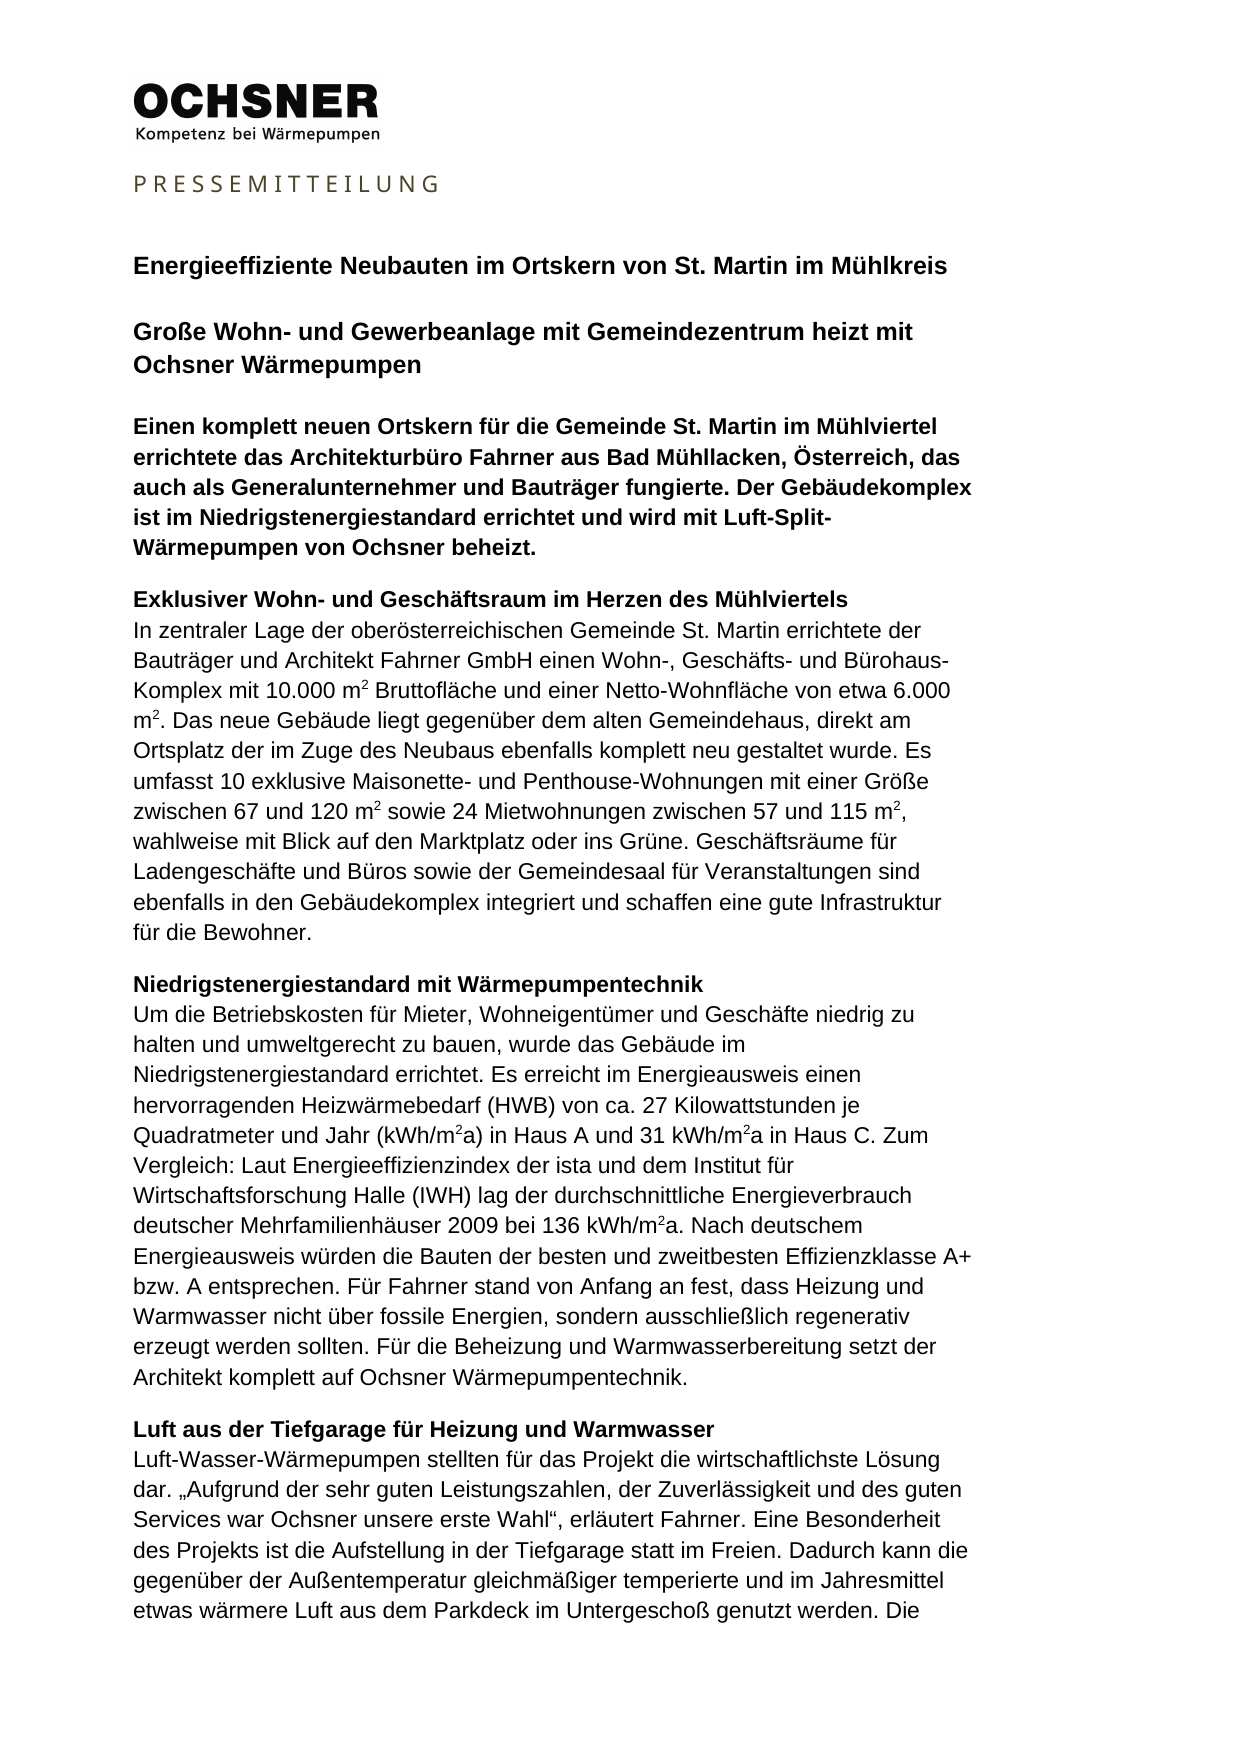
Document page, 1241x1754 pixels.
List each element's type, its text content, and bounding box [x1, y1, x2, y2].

text Niedrigstenergiestandard mit Wärmepumpentechnik [133, 971, 974, 997]
text In zentraler Lage der oberösterreichischen Gemeinde St. Martin errichtete der Bauträger und Architekt Fahrner GmbH einen Wohn-, Geschäfts- und Bürohaus-Komplex mit 10.000 m2 Bruttofläche und einer Netto-Wohnfläche von etwa 6.000 m2. Das neue Gebäude liegt gegenüber dem alten Gemeindehaus, direkt am Ortsplatz der im Zuge des Neubaus ebenfalls komplett neu gestaltet wurde. Es umfasst 10 exklusive Maisonette- und Penthouse-Wohnungen mit einer Größe zwischen 67 und 120 m2 sowie 24 Mietwohnungen zwischen 57 und 115 m2, wahlweise mit Blick auf den Marktplatz oder ins Grüne. Geschäftsräume für Ladengeschäfte und Büros sowie der Gemeindesaal für Veranstaltungen sind ebenfalls in den Gebäudekomplex integriert und schaffen eine gute Infrastruktur für die Bewohner. [133, 617, 974, 945]
picture [125, 76, 385, 148]
text Exklusiver Wohn- und Geschäftsraum im Herzen des Mühlviertels [133, 586, 974, 613]
text Große Wohn- und Gewerbeanlage mit Gemeindezentrum heizt mit Ochsner Wärmepumpen [133, 317, 974, 379]
text Um die Betriebskosten für Mieter, Wohneigentümer und Geschäfte niedrig zu halten und umweltgerecht zu bauen, wurde das Gebäude im Niedrigstenergiestandard errichtet. Es erreicht im Energieausweis einen hervorragenden Heizwärmebedarf (HWB) von ca. 27 Kilowattstunden je Quadratmeter und Jahr (kWh/m2a) in Haus A und 31 kWh/m2a in Haus C. Zum Vergleich: Laut Energieeffizienzindex der ista und dem Institut für Wirtschaftsforschung Halle (IWH) lag der durchschnittliche Energieverbrauch deutscher Mehrfamilienhäuser 2009 bei 136 kWh/m2a. Nach deutschem Energieausweis würden die Bauten der besten und zweitbesten Effizienzklasse A+ bzw. A entsprechen. Für Fahrner stand von Anfang an fest, dass Heizung und Warmwasser nicht über fossile Energien, sondern ausschließlich regenerativ erzeugt werden sollten. Für die Beheizung und Warmwasserbereitung setzt der Architekt komplett auf Ochsner Wärmepumpentechnik. [133, 1001, 974, 1390]
text Energieeffiziente Neubauten im Ortskern von St. Martin im Mühlkreis [133, 251, 974, 280]
text Luft aus der Tiefgarage für Heizung und Warmwasser [133, 1416, 974, 1442]
text Einen komplett neuen Ortskern für die Gemeinde St. Martin im Mühlviertel errichtete das Architekturbüro Fahrner aus Bad Mühllacken, Österreich, das auch als Generalunternehmer und Bauträger fungierte. Der Gebäudekomplex ist im Niedrigstenergiestandard errichtet und wird mit Luft-Split-Wärmepumpen von Ochsner beheizt. [133, 413, 974, 561]
